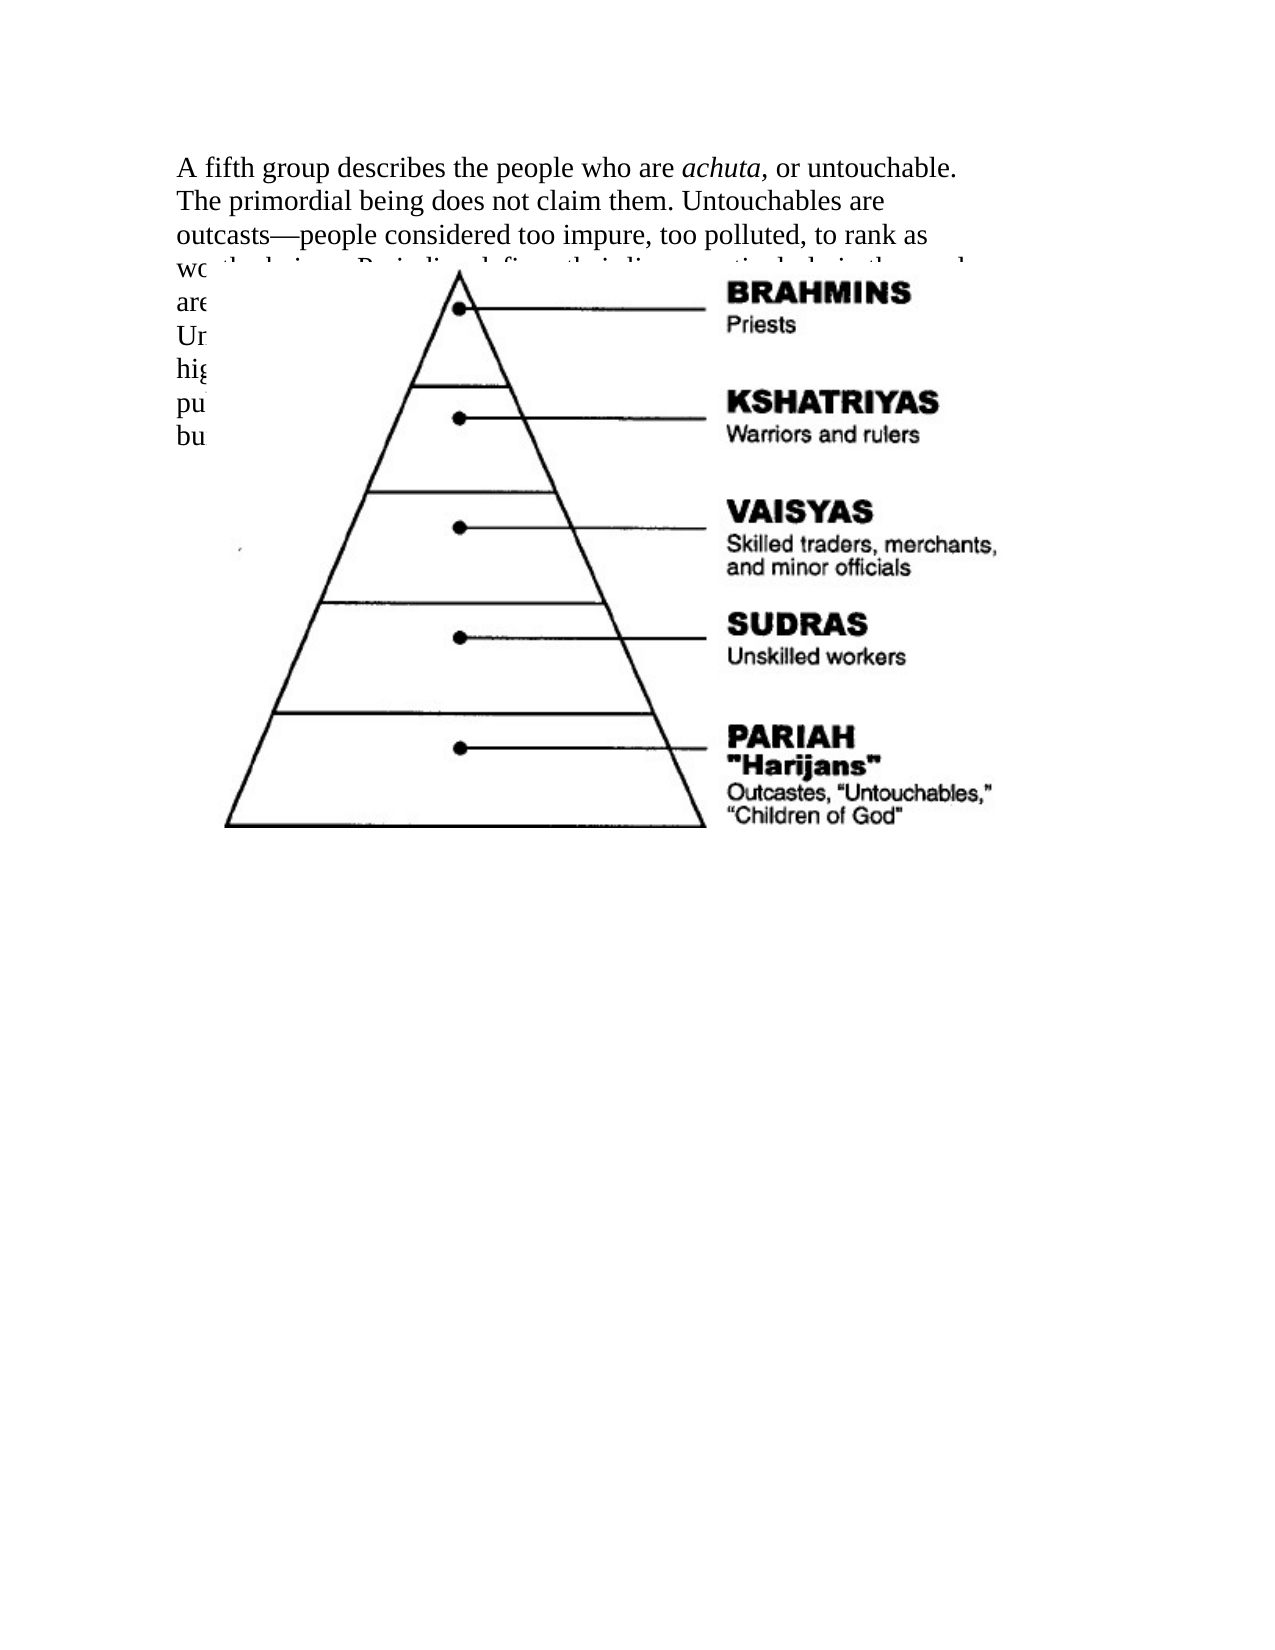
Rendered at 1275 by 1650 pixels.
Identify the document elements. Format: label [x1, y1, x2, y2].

table_header [176, 150, 968, 828]
picture [206, 262, 1001, 828]
